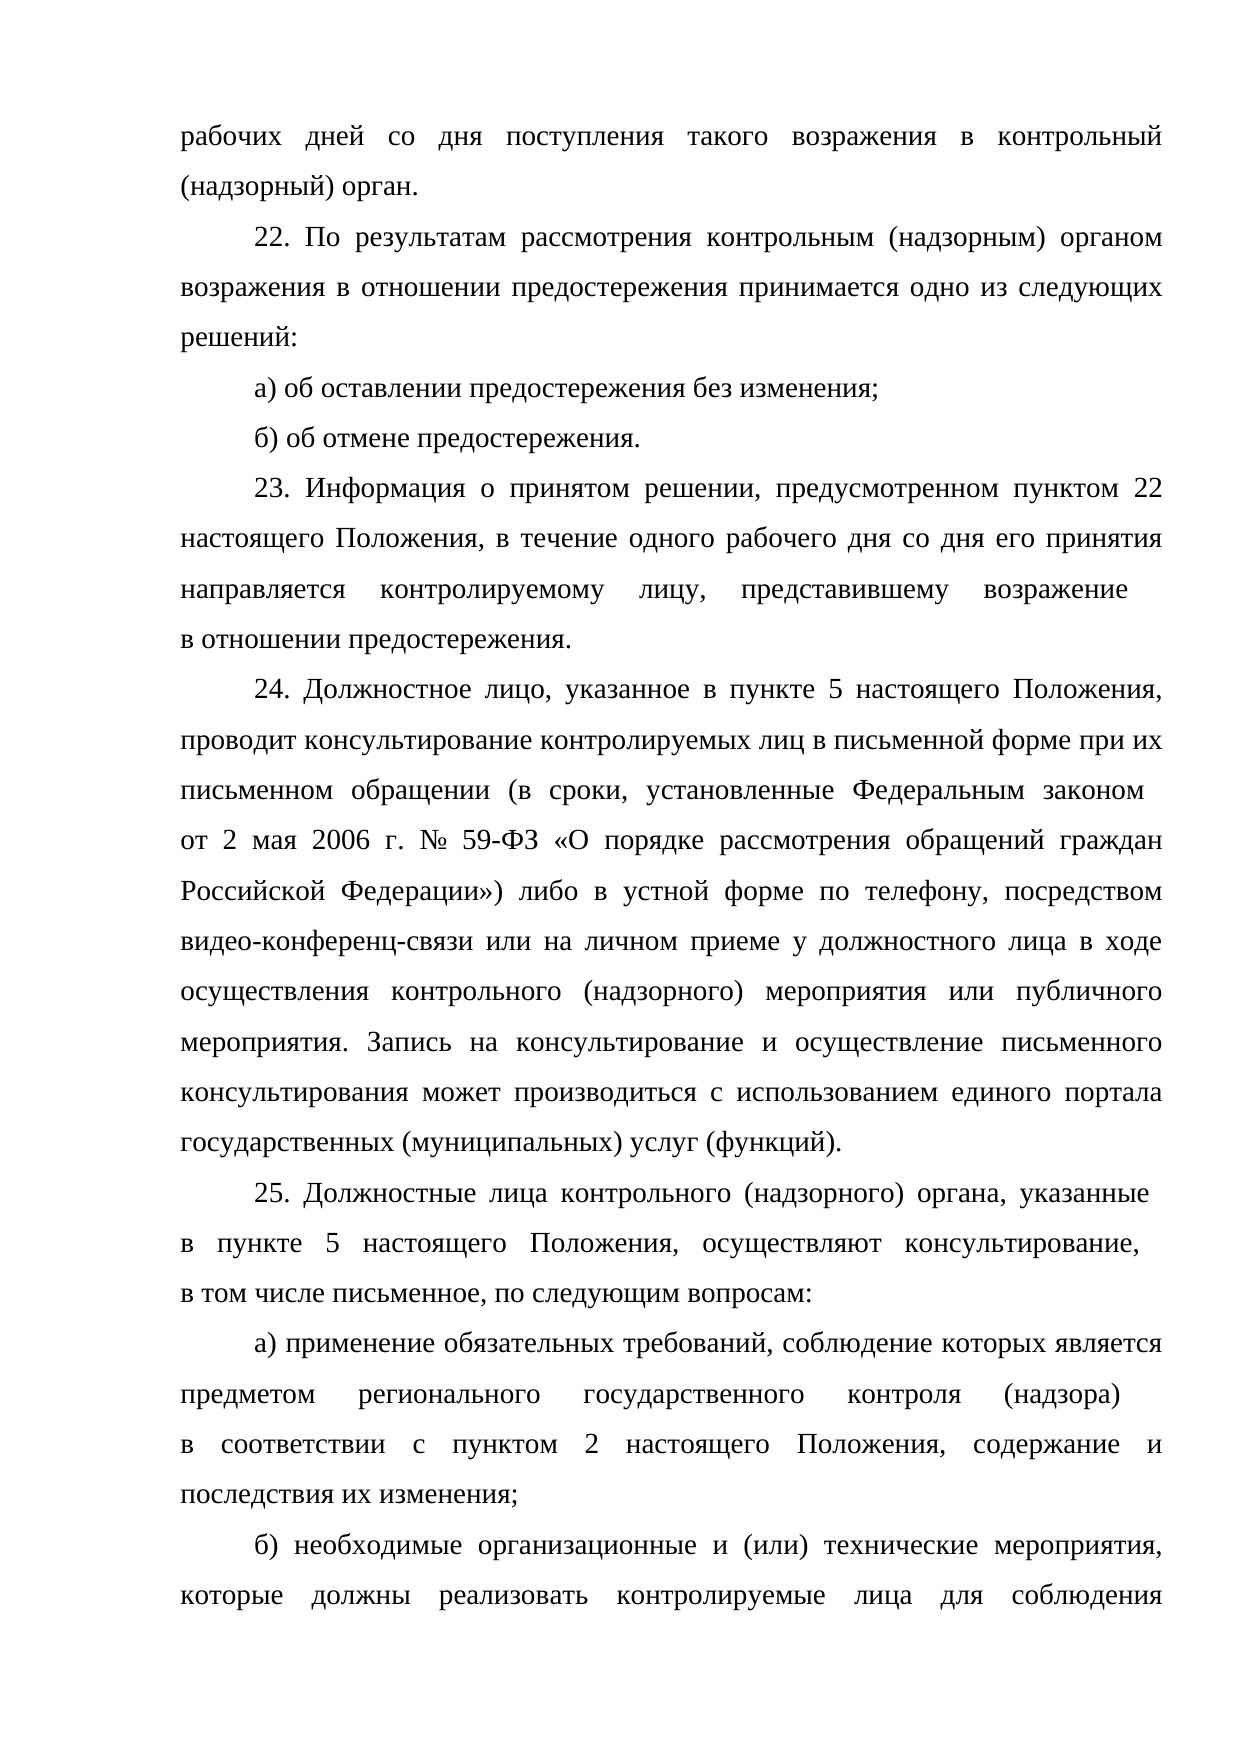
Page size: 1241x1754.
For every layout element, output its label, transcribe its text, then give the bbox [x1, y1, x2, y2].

text б) об отмене предостережения. [180, 420, 1163, 453]
text 22. По результатам рассмотрения контрольным (надзорным) органом возражения в отношении предостережения принимается одно из следующих решений: [180, 219, 1163, 353]
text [180, 118, 1163, 202]
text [180, 1527, 1163, 1611]
text а) применение обязательных требований, соблюдение которых является предметом регионального государственного контроля (надзора) в соответствии с пунктом 2 настоящего Положения, содержание и последствия их изменения; [180, 1326, 1163, 1510]
text а) об оставлении предостережения без изменения; [180, 370, 1163, 403]
text 24. Должностное лицо, указанное в пункте 5 настоящего Положения, проводит консультирование контролируемых лиц в письменной форме при их письменном обращении (в сроки, установленные Федеральным законом от 2 мая 2006 г. № 59-ФЗ «О порядке рассмотрения обращений граждан Российской Федерации») либо в устной форме по телефону, посредством видео-конференц-связи или на личном приеме у должностного лица в ходе осуществления контрольного (надзорного) мероприятия или публичного мероприятия. Запись на консультирование и осуществление письменного консультирования может производиться с использованием единого портала государственных (муниципальных) услуг (функций). [180, 672, 1163, 1158]
text 25. Должностные лица контрольного (надзорного) органа, указанные в пункте 5 настоящего Положения, осуществляют консультирование, в том числе письменное, по следующим вопросам: [180, 1175, 1163, 1309]
text 23. Информация о принятом решении, предусмотренном пунктом 22 настоящего Положения, в течение одного рабочего дня со дня его принятия направляется контролируемому лицу, представившему возражение в отношении предостережения. [180, 470, 1163, 655]
